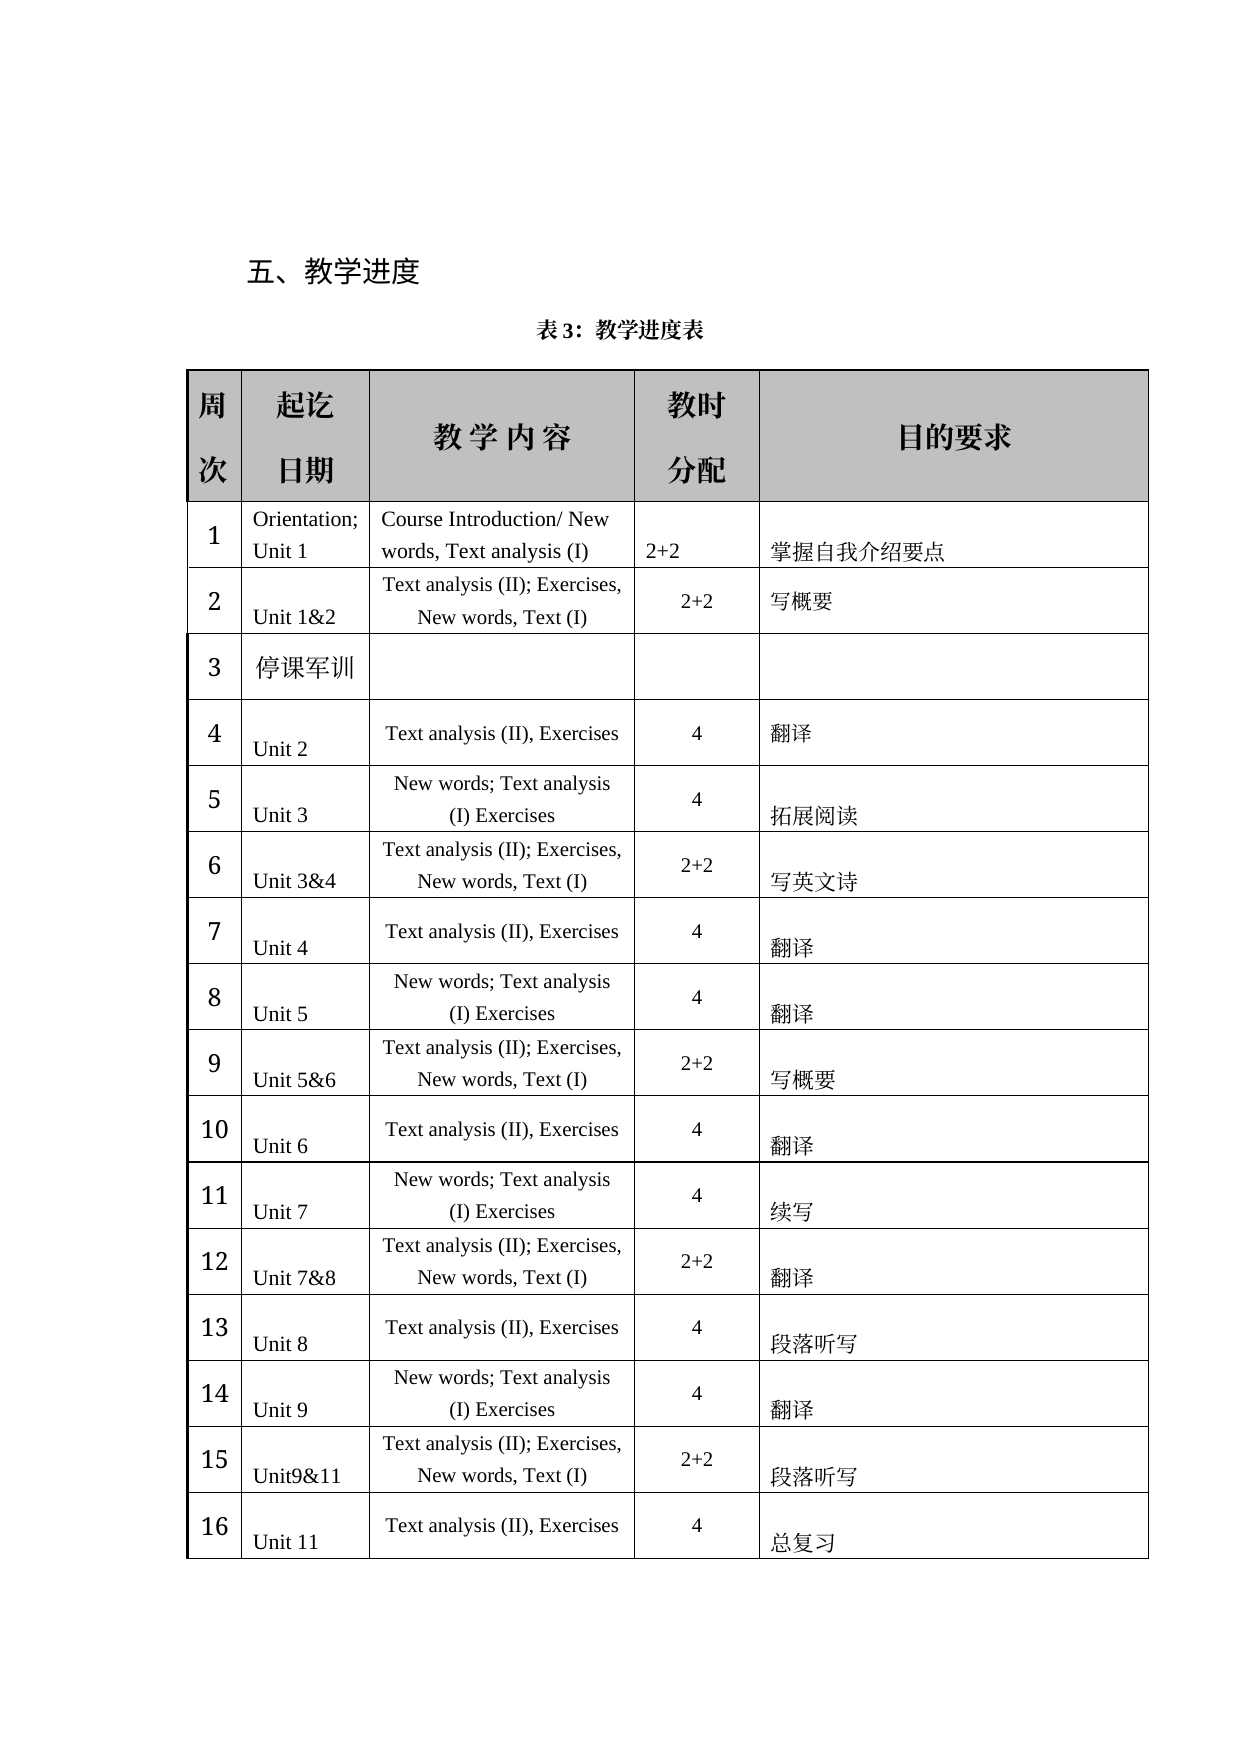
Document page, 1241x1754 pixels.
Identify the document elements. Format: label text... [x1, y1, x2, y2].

table_cell 4 [635, 1361, 759, 1426]
table_cell 2+2 [635, 502, 759, 567]
table_cell 停课军训 [242, 634, 369, 699]
table_cell 4 [635, 1493, 759, 1558]
table_cell 12 [189, 1229, 241, 1293]
table_cell 拓展阅读 [760, 766, 1148, 831]
table_cell Text analysis (II); Exercises, New words, Text (I) [370, 1427, 634, 1492]
table_header 教 学 内 容 [370, 371, 634, 501]
table_cell 9 [189, 1030, 241, 1095]
table_cell Text analysis (II), Exercises [370, 1493, 634, 1558]
table_cell Text analysis (II), Exercises [370, 1096, 634, 1161]
table_cell New words; Text analysis (I) Exercises [370, 766, 634, 831]
table_cell Unit 4 [242, 898, 369, 963]
table_cell Unit 3&4 [242, 832, 369, 897]
table_cell 续写 [760, 1163, 1148, 1227]
table_cell 2+2 [635, 832, 759, 897]
table_cell 1 [188, 502, 241, 567]
table_cell 翻译 [760, 898, 1148, 963]
table_cell 4 [635, 700, 759, 765]
table_header 起讫 日期 [242, 371, 369, 501]
table_header 目的要求 [760, 371, 1148, 501]
table_cell Unit 3 [242, 766, 369, 831]
table_cell Unit 7&8 [242, 1229, 369, 1293]
table_cell 6 [189, 832, 241, 897]
table_cell Text analysis (II); Exercises, New words, Text (I) [370, 1229, 634, 1293]
table_cell Unit 1&2 [242, 568, 369, 633]
table_cell 翻译 [760, 1096, 1148, 1161]
text 表3：教学进度表 [187, 312, 1053, 345]
table_cell [635, 634, 759, 699]
table_cell 4 [635, 1096, 759, 1161]
table_cell 翻译 [760, 700, 1148, 765]
table_cell 16 [189, 1493, 241, 1558]
table_cell 写英文诗 [760, 832, 1148, 897]
text 五、教学进度 [187, 237, 1053, 302]
table_cell 4 [635, 898, 759, 963]
table_cell Text analysis (II), Exercises [370, 700, 634, 765]
table_cell 掌握自我介绍要点 [760, 502, 1148, 567]
table_cell 翻译 [760, 964, 1148, 1029]
table_cell 4 [189, 700, 241, 765]
table_cell 11 [189, 1163, 241, 1227]
table_cell 13 [189, 1295, 241, 1359]
table_cell 15 [189, 1427, 241, 1492]
table_cell 段落听写 [760, 1295, 1148, 1359]
table_cell 10 [189, 1096, 241, 1161]
table_cell 14 [189, 1361, 241, 1426]
table_cell Unit 5&6 [242, 1030, 369, 1095]
table_cell 4 [635, 1295, 759, 1359]
table_header 周次 [189, 371, 241, 501]
table_cell Unit 2 [242, 700, 369, 765]
table_cell New words; Text analysis (I) Exercises [370, 1163, 634, 1227]
table_cell 5 [189, 766, 241, 831]
table_cell Unit 7 [242, 1163, 369, 1227]
table_cell [760, 634, 1148, 699]
table_cell 翻译 [760, 1229, 1148, 1293]
table_cell [370, 634, 634, 699]
table_cell Unit 8 [242, 1295, 369, 1359]
table_cell 翻译 [760, 1361, 1148, 1426]
table_cell Text analysis (II), Exercises [370, 1295, 634, 1359]
table_cell 8 [189, 964, 241, 1029]
table_cell 段落听写 [760, 1427, 1148, 1492]
table_cell Unit 5 [242, 964, 369, 1029]
table_cell New words; Text analysis (I) Exercises [370, 1361, 634, 1426]
table_cell Text analysis (II); Exercises, New words, Text (I) [370, 568, 634, 633]
table_cell Text analysis (II); Exercises, New words, Text (I) [370, 1030, 634, 1095]
table_cell 2+2 [635, 1229, 759, 1293]
table_cell 4 [635, 964, 759, 1029]
table_cell 4 [635, 1163, 759, 1227]
table_cell 写概要 [760, 1030, 1148, 1095]
table_cell 2 [188, 567, 241, 633]
table_cell Unit9&11 [242, 1427, 369, 1492]
table_cell Text analysis (II); Exercises, New words, Text (I) [370, 832, 634, 897]
table_cell 2+2 [635, 568, 759, 633]
table_cell Course Introduction/ New words, Text analysis (I) [370, 502, 634, 567]
table_cell Unit 9 [242, 1361, 369, 1426]
table_cell 2+2 [635, 1427, 759, 1492]
table_cell 3 [189, 634, 241, 699]
table_cell 2+2 [635, 1030, 759, 1095]
table_cell Unit 11 [242, 1493, 369, 1558]
table_cell 总复习 [760, 1493, 1148, 1558]
table_cell 写概要 [760, 568, 1148, 633]
table_cell Orientation; Unit 1 [242, 502, 369, 567]
table_cell New words; Text analysis (I) Exercises [370, 964, 634, 1029]
table_cell Text analysis (II), Exercises [370, 898, 634, 963]
table_cell Unit 6 [242, 1096, 369, 1161]
table_cell 7 [189, 898, 241, 963]
table_header 教时 分配 [635, 371, 759, 501]
table_cell 4 [635, 766, 759, 831]
